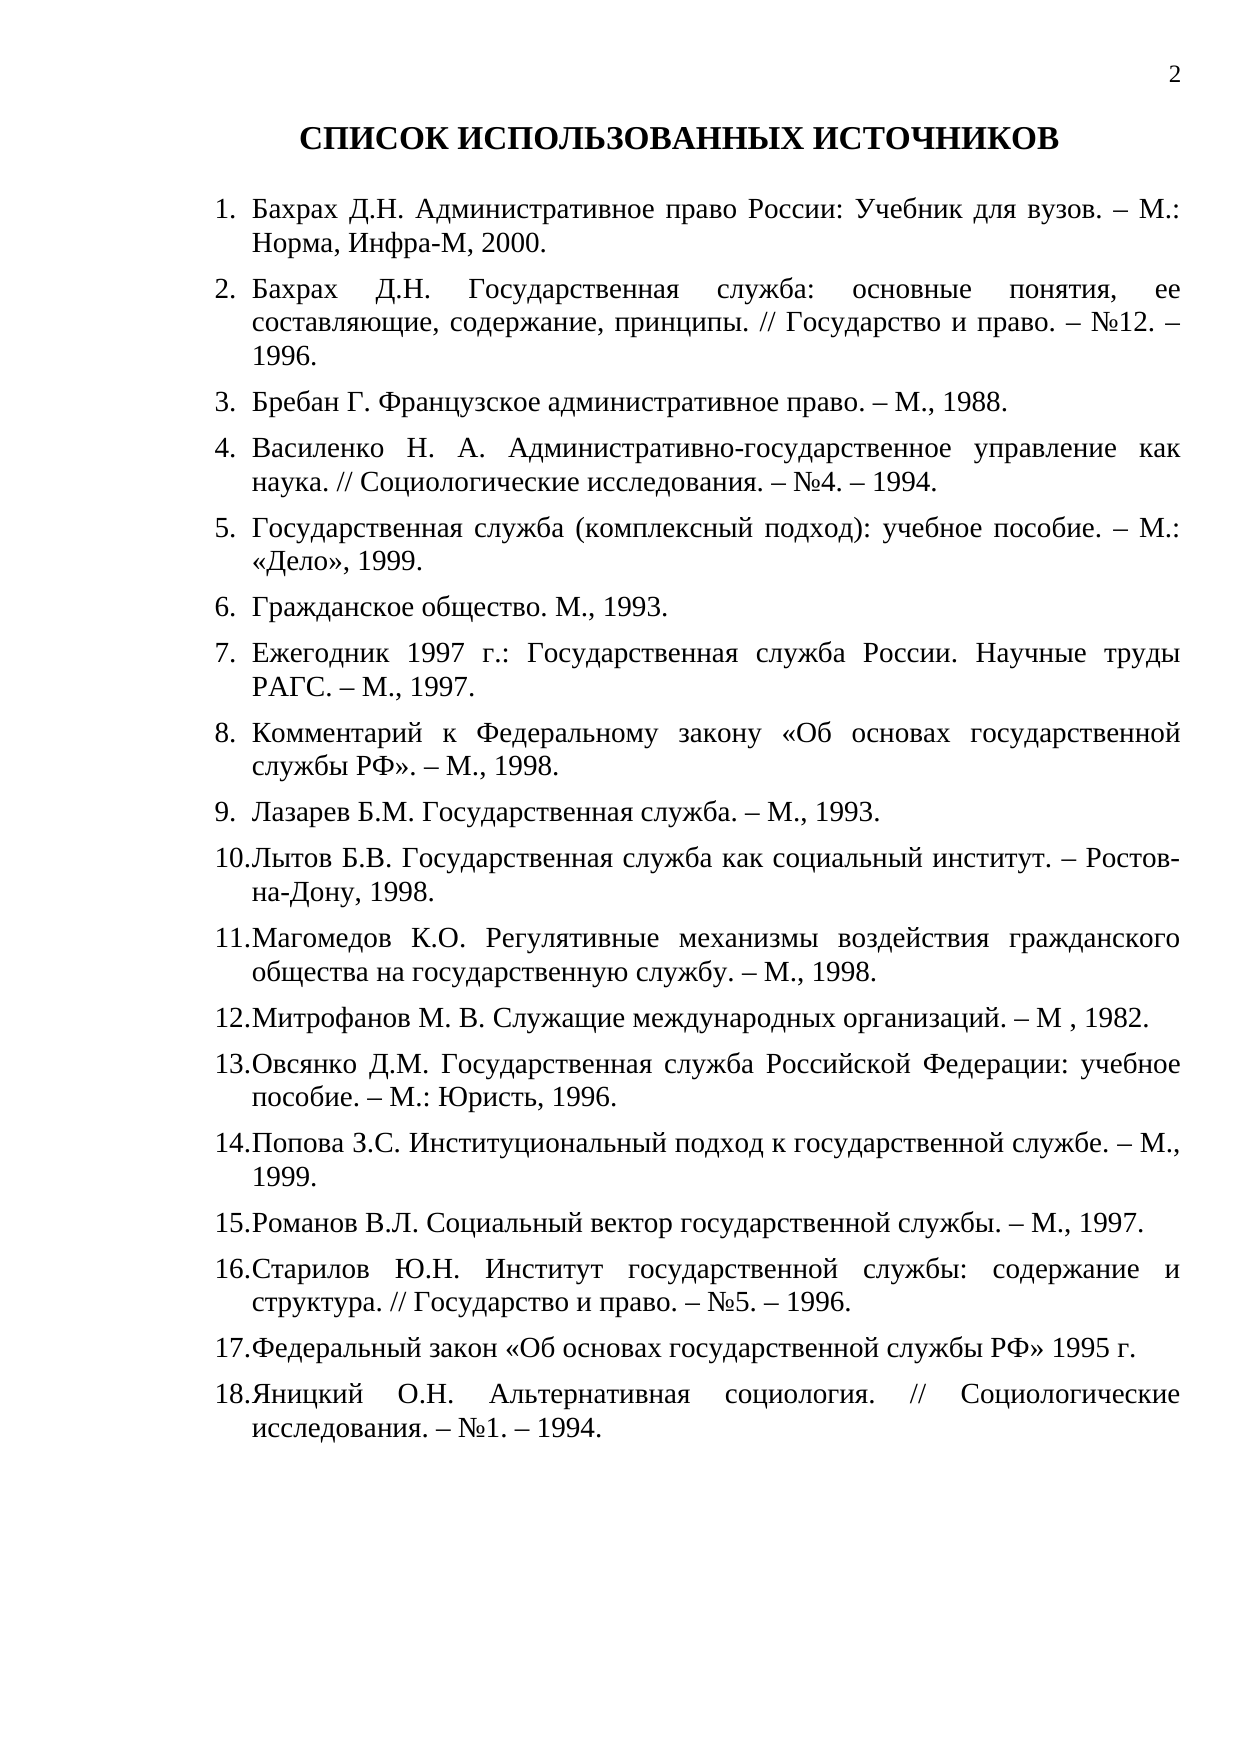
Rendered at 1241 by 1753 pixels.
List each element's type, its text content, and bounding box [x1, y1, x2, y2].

list Василенко Н. А. Административно-государственное управление как наука. // Социологические исследования. – №4. – 1994. [214, 430, 1181, 497]
list Лытов Б.В. Государственная служба как социальный институт. – Ростов-на-Дону, 1998. [214, 841, 1181, 908]
list Бребан Г. Французское административное право. – М., 1988. [214, 384, 1181, 418]
list Лазарев Б.М. Государственная служба. – М., 1993. [214, 794, 1181, 828]
list Федеральный закон «Об основах государственной службы РФ» 1995 г. [214, 1331, 1181, 1364]
list Старилов Ю.Н. Институт государственной службы: содержание и структура. // Государство и право. – №5. – 1996. [214, 1251, 1181, 1318]
list Митрофанов М. В. Служащие международных организаций. – М , 1982. [214, 1000, 1181, 1033]
list Бахрах Д.Н. Государственная служба: основные понятия, ее составляющие, содержание, принципы. // Государство и право. – №12. – 1996. [214, 271, 1181, 372]
list Ежегодник 1997 г.: Государственная служба России. Научные труды РАГС. – М., 1997. [214, 635, 1181, 702]
list Гражданское общество. М., 1993. [214, 589, 1181, 623]
list Овсянко Д.М. Государственная служба Российской Федерации: учебное пособие. – М.: Юристь, 1996. [214, 1046, 1181, 1113]
list Государственная служба (комплексный подход): учебное пособие. – М.: «Дело», 1999. [214, 510, 1181, 577]
list Романов В.Л. Социальный вектор государственной службы. – М., 1997. [214, 1205, 1181, 1238]
text Список использованных источников [177, 118, 1181, 156]
list Яницкий О.Н. Альтернативная социология. // Социологические исследования. – №1. – 1994. [214, 1377, 1181, 1444]
list Попова З.С. Институциональный подход к государственной службе. – М., 1999. [214, 1125, 1181, 1192]
list Магомедов К.О. Регулятивные механизмы воздействия гражданского общества на государственную службу. – М., 1998. [214, 920, 1181, 987]
list Комментарий к Федеральному закону «Об основах государственной службы РФ». – М., 1998. [214, 715, 1181, 782]
list Бахрах Д.Н. Административное право России: Учебник для вузов. – М.: Норма, Инфра-М, 2000. [214, 191, 1181, 258]
